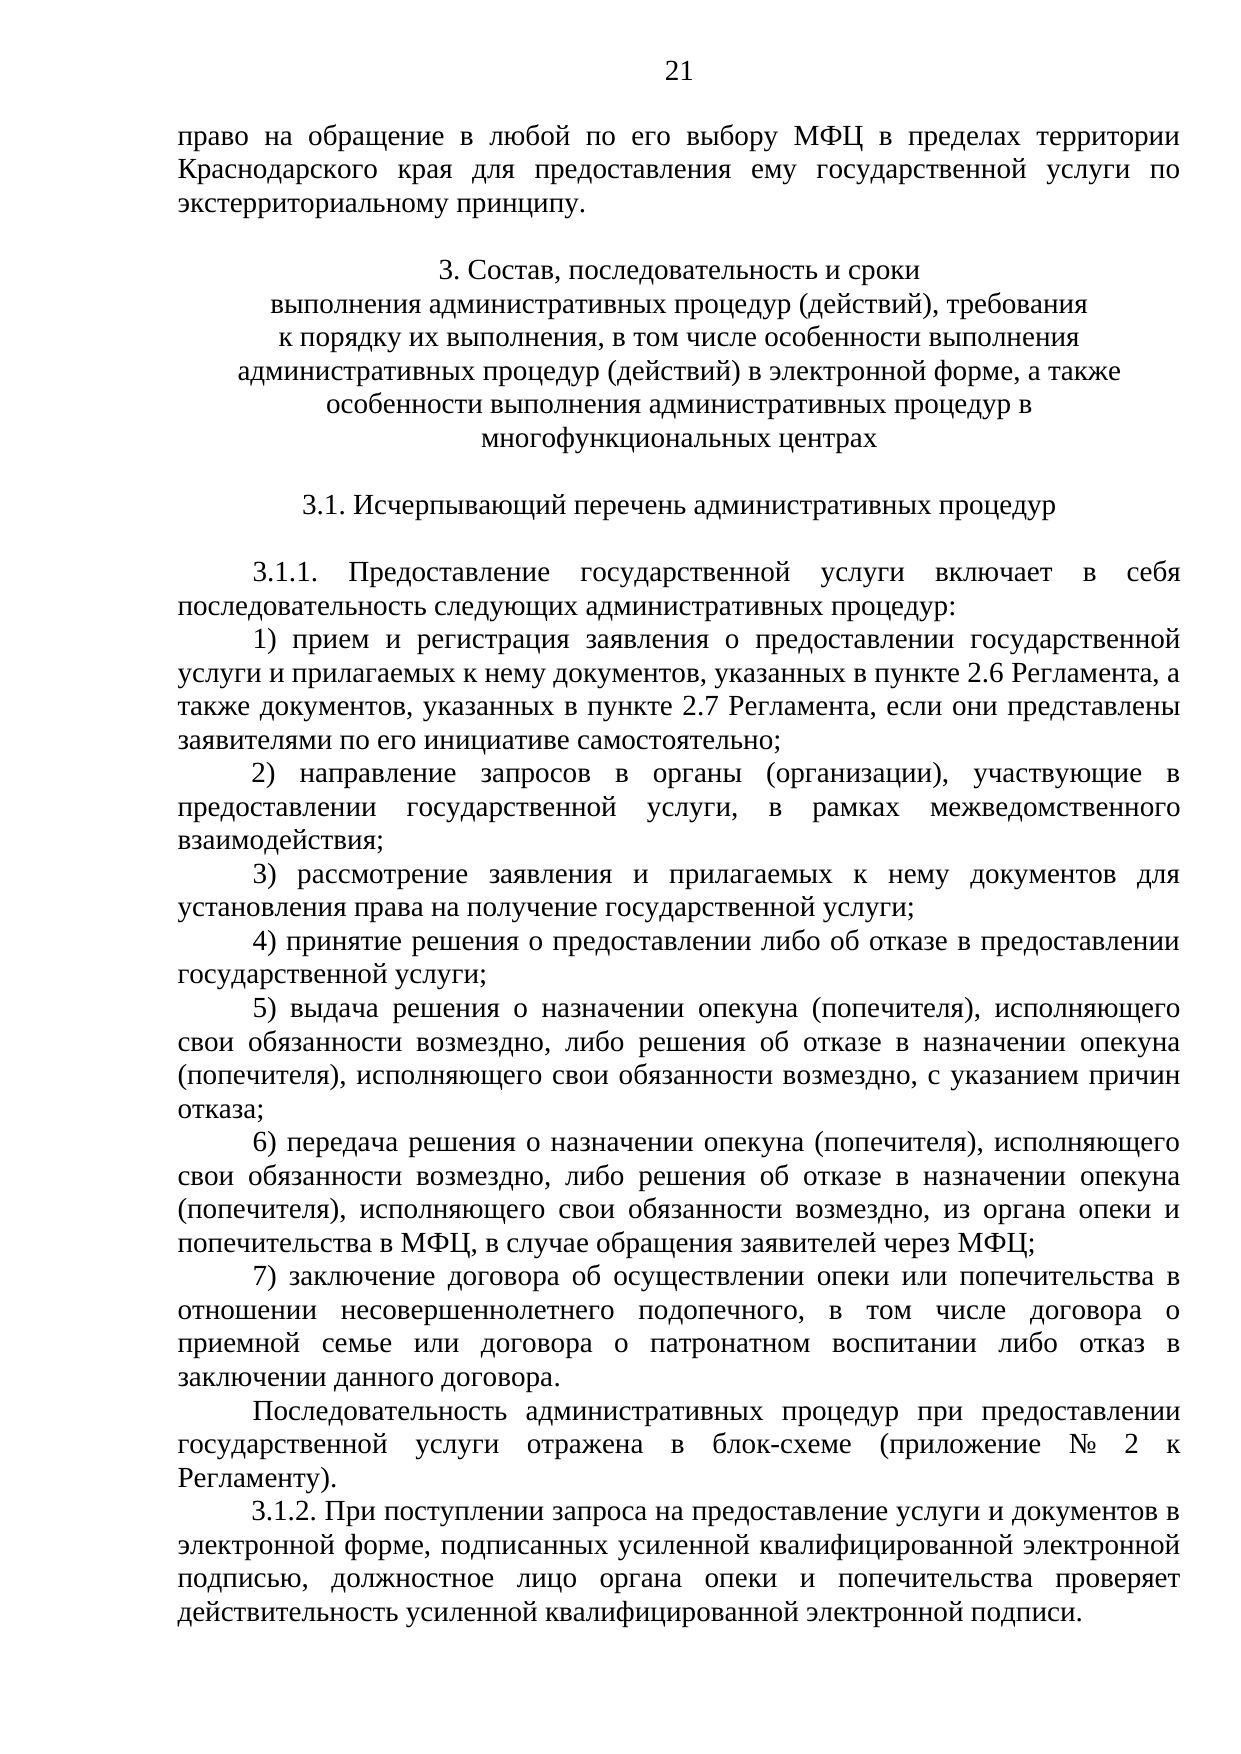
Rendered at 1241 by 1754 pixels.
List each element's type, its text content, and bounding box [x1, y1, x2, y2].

text 6) передача решения о назначении опекуна (попечителя), исполняющего свои обязанности возмездно, либо решения об отказе в назначении опекуна (попечителя), исполняющего свои обязанности возмездно, из органа опеки и попечительства в МФЦ, в случае обращения заявителей через МФЦ; [177, 1124, 1181, 1258]
text 3.1.2. При поступлении запроса на предоставление услуги и документов в электронной форме, подписанных усиленной квалифицированной электронной подписью, должностное лицо органа опеки и попечительства проверяет действительность усиленной квалифицированной электронной подписи. [177, 1493, 1181, 1627]
text административных процедур (действий) в электронной форме, а также особенности выполнения административных процедур в многофункциональных центрах [177, 353, 1181, 453]
text 3) рассмотрение заявления и прилагаемых к нему документов для установления права на получение государственной услуги; [177, 856, 1181, 923]
text 5) выдача решения о назначении опекуна (попечителя), исполняющего свои обязанности возмездно, либо решения об отказе в назначении опекуна (попечителя), исполняющего свои обязанности возмездно, с указанием причин отказа; [177, 990, 1181, 1124]
text 3.1.1. Предоставление государственной услуги включает в себя последовательность следующих административных процедур: [177, 554, 1181, 621]
text 7) заключение договора об осуществлении опеки или попечительства в отношении несовершеннолетнего подопечного, в том числе договора о приемной семье или договора о патронатном воспитании либо отказ в заключении данного договора. [177, 1258, 1181, 1393]
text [177, 118, 1181, 219]
text Последовательность административных процедур при предоставлении государственной услуги отражена в блок-схеме (приложение № 2 к Регламенту). [177, 1393, 1181, 1493]
text 2) направление запросов в органы (организации), участвующие в предоставлении государственной услуги, в рамках межведомственного взаимодействия; [177, 755, 1181, 856]
text выполнения административных процедур (действий), требования [177, 286, 1181, 319]
text 3. Состав, последовательность и сроки [177, 252, 1181, 286]
text к порядку их выполнения, в том числе особенности выполнения [177, 319, 1181, 353]
text 3.1. Исчерпывающий перечень административных процедур [177, 487, 1181, 521]
text 4) принятие решения о предоставлении либо об отказе в предоставлении государственной услуги; [177, 923, 1181, 990]
text 1) прием и регистрация заявления о предоставлении государственной услуги и прилагаемых к нему документов, указанных в пункте 2.6 Регламента, а также документов, указанных в пункте 2.7 Регламента, если они представлены заявителями по его инициативе самостоятельно; [177, 621, 1181, 755]
